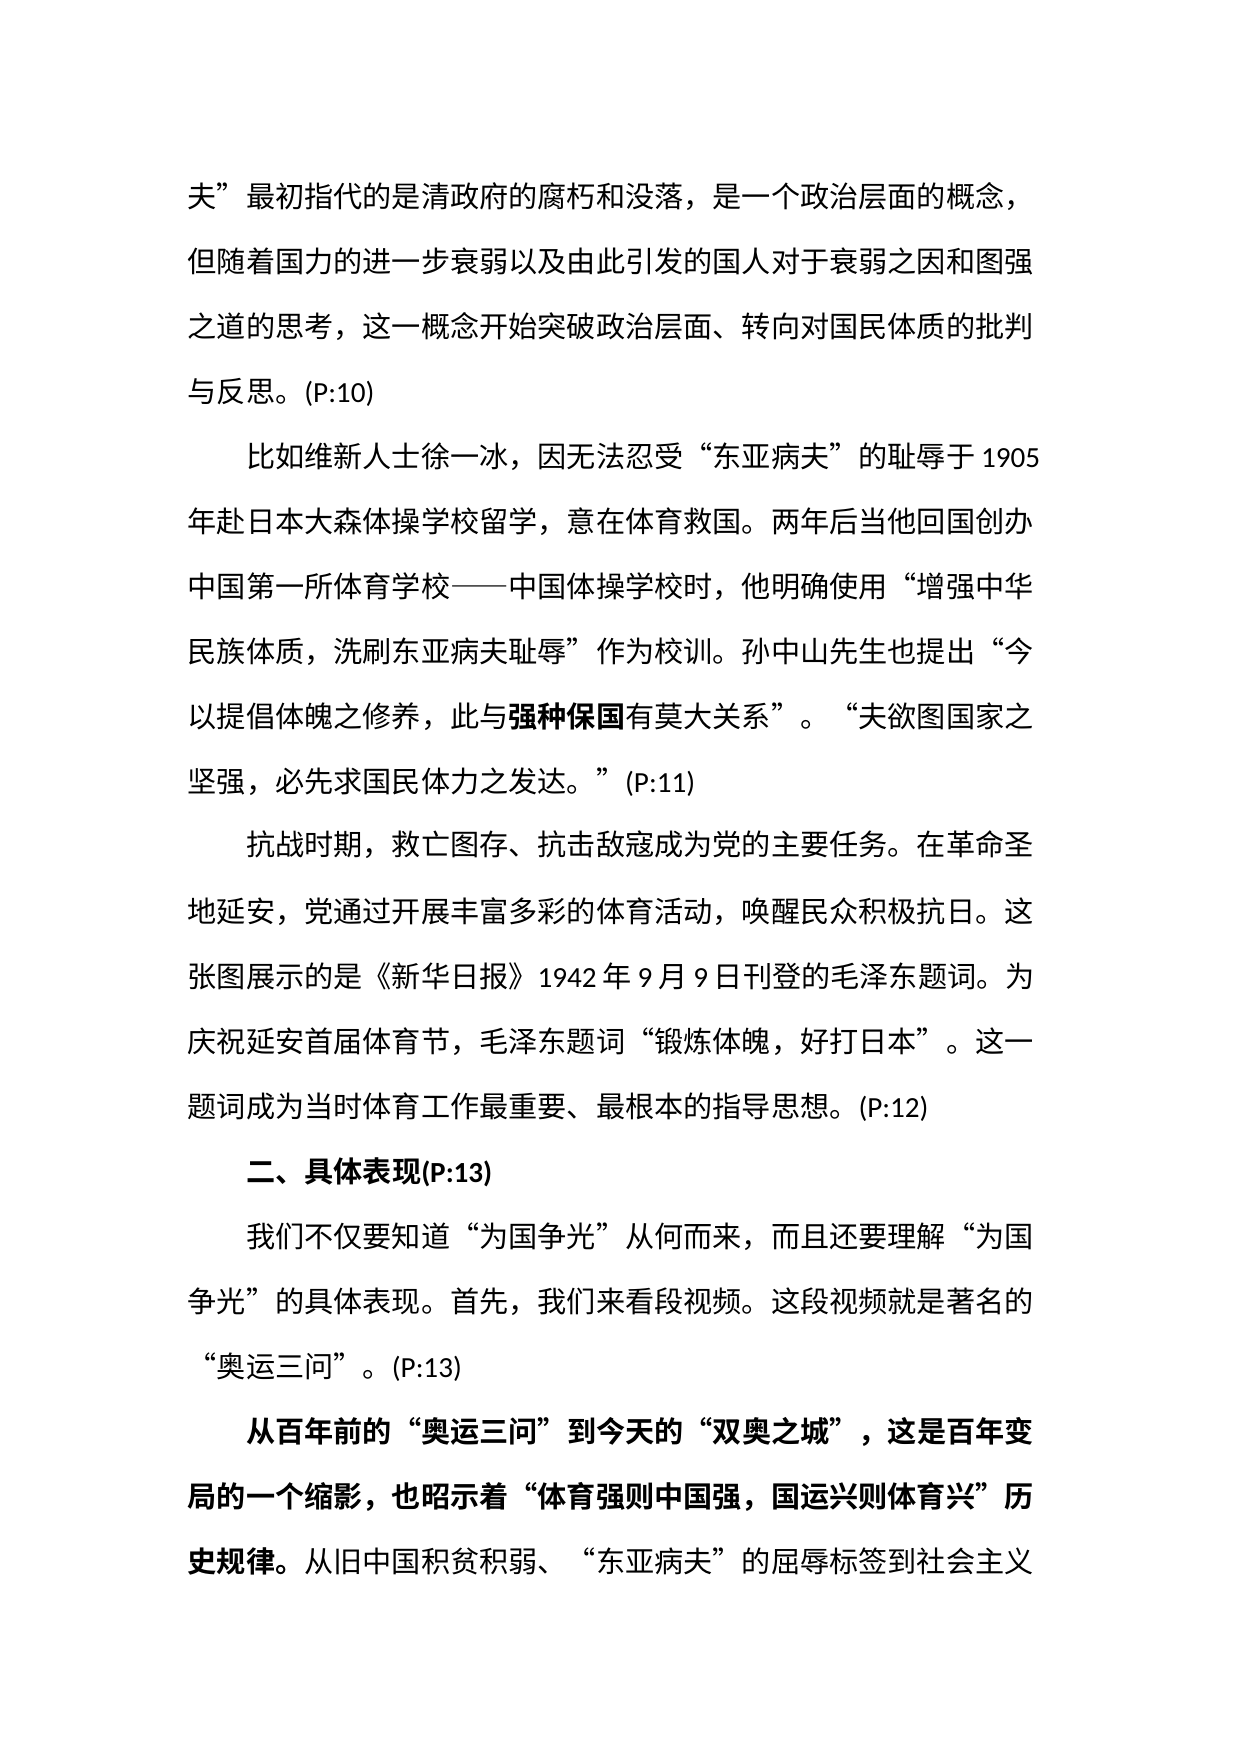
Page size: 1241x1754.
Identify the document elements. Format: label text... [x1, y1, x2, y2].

text 抗战时期，救亡图存、抗击敌寇成为党的主要任务。在革命圣地延安，党通过开展丰富多彩的体育活动，唤醒民众积极抗日。这张图展示的是《新华日报》1942年9月9日刊登的毛泽东题词。为庆祝延安首届体育节，毛泽东题词“锻炼体魄，好打日本”。这一题词成为当时体育工作最重要、最根本的指导思想。(P:12) [187, 812, 1053, 1137]
text 比如维新人士徐一冰，因无法忍受“东亚病夫”的耻辱于1905年赴日本大森体操学校留学，意在体育救国。两年后当他回国创办中国第一所体育学校——中国体操学校时，他明确使用“增强中华民族体质，洗刷东亚病夫耻辱”作为校训。孙中山先生也提出“今以提倡体魄之修养，此与强种保国有莫大关系”。“夫欲图国家之坚强，必先求国民体力之发达。”(P:11) [187, 422, 1053, 812]
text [187, 162, 1053, 422]
text 我们不仅要知道“为国争光”从何而来，而且还要理解“为国争光”的具体表现。首先，我们来看段视频。这段视频就是著名的“奥运三问”。(P:13) [187, 1202, 1053, 1397]
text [187, 1397, 1053, 1592]
text 二、具体表现(P:13) [187, 1137, 1053, 1202]
